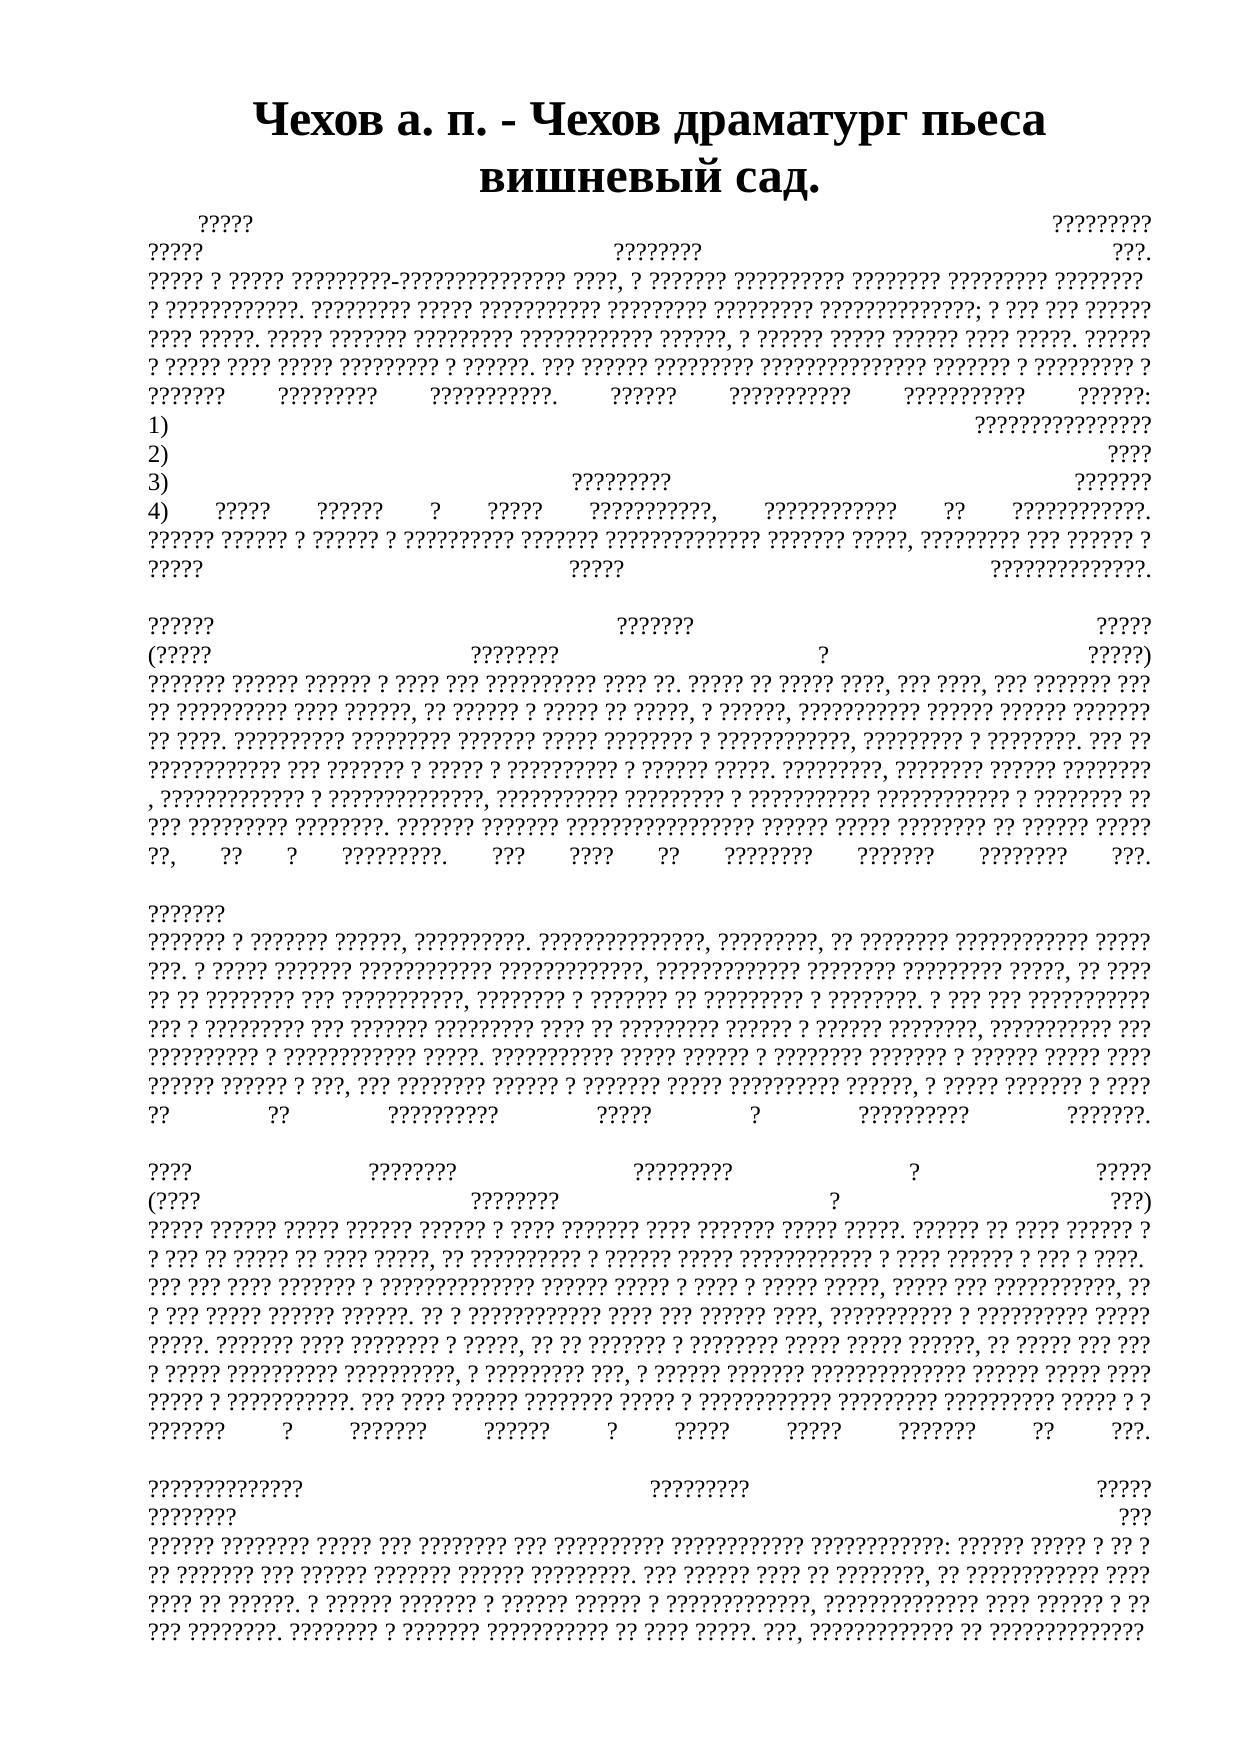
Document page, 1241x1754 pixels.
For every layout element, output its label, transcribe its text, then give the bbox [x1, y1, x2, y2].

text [148, 209, 1152, 1646]
subtitle Чехов а. п. - Чехов драматург пьеса вишневый сад. [148, 88, 1152, 203]
